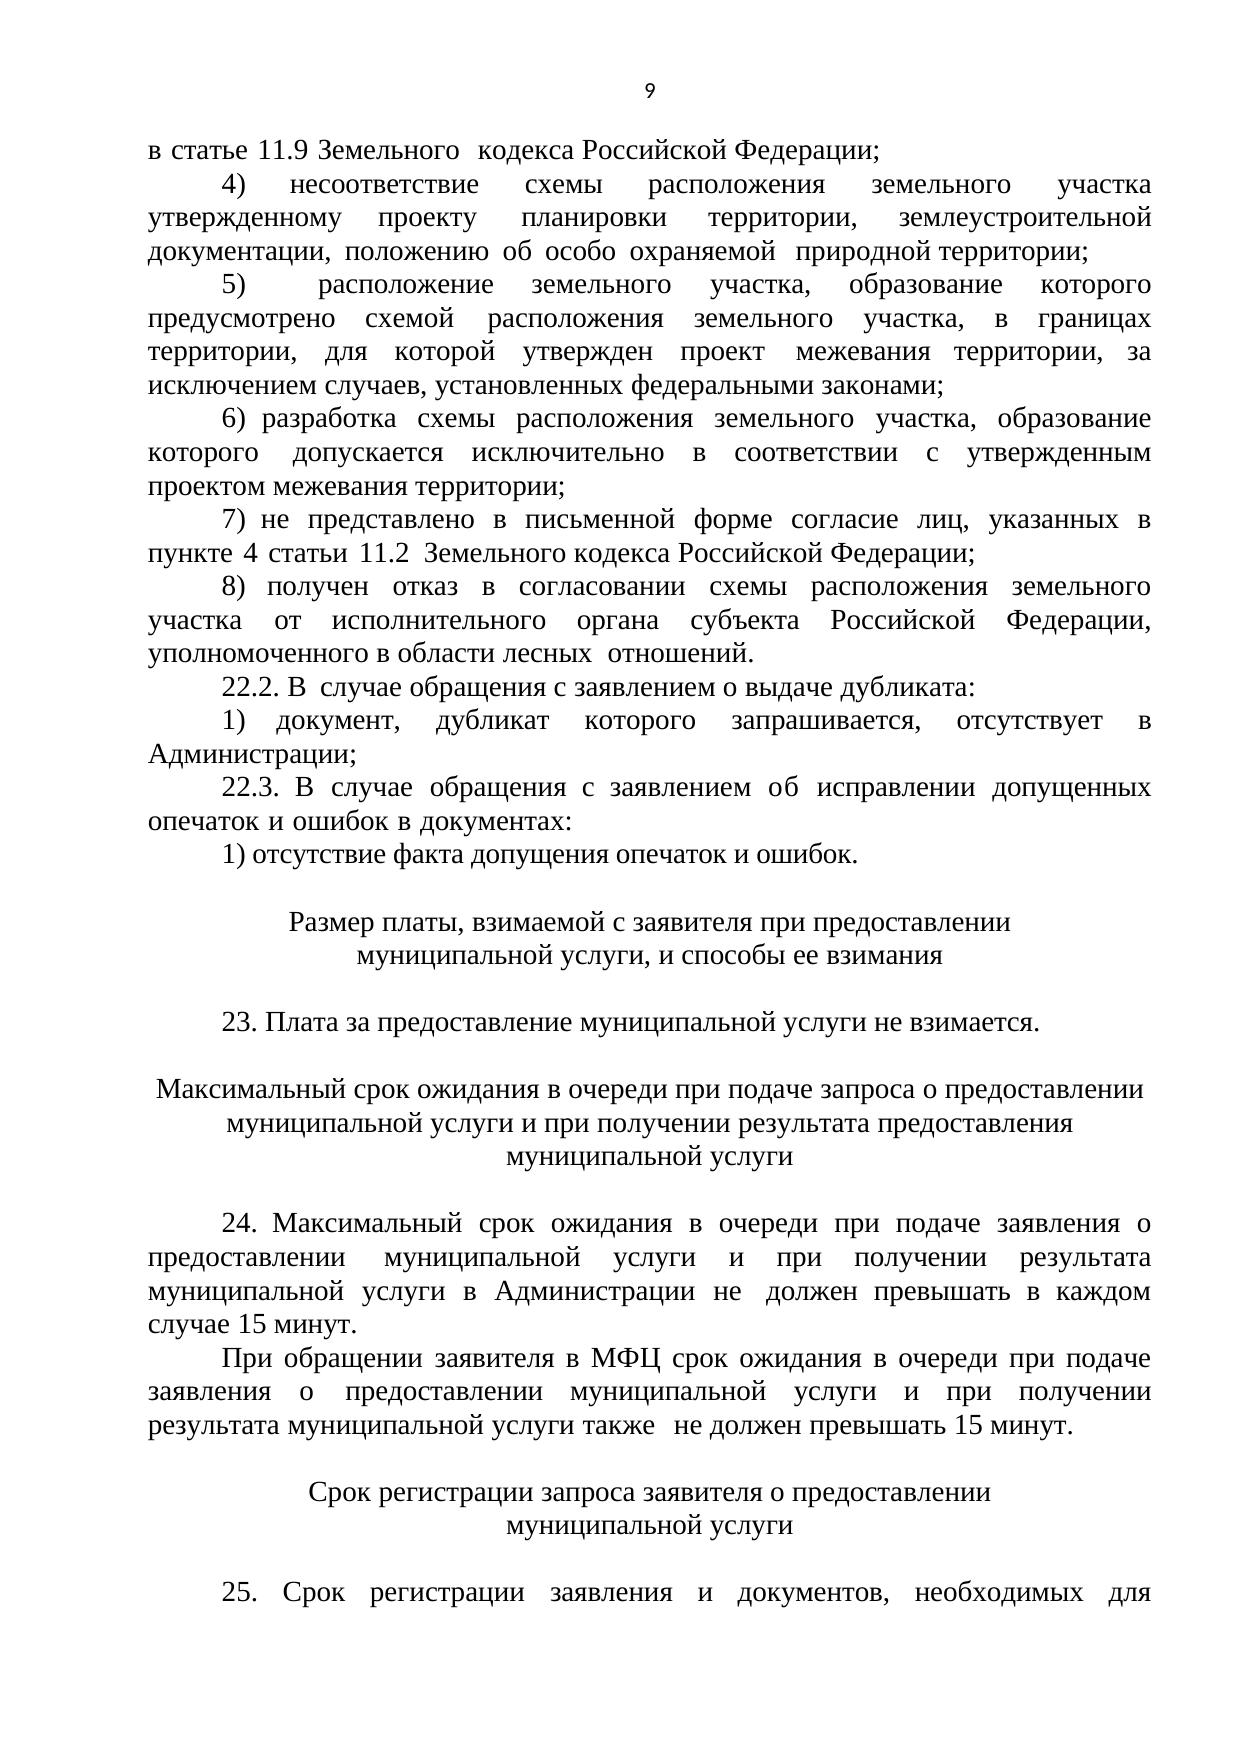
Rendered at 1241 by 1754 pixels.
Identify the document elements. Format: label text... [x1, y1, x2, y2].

text 6) разработка схемы расположения земельного участка, образование которого допускается исключительно в соответствии с утвержденным проектом межевания территории; [148, 401, 1152, 501]
text 5) расположение земельного участка, образование которого предусмотрено схемой расположения земельного участка, в границах территории, для которой утвержден проект межевания территории, за исключением случаев, установленных федеральными законами; [148, 266, 1152, 401]
text Срок регистрации запроса заявителя о предоставлении [148, 1474, 1152, 1507]
text 24. Максимальный срок ожидания в очереди при подаче заявления о предоставлении муниципальной услуги и при получении результата муниципальной услуги в Администрации не должен превышать в каждом случае 15 минут. [148, 1206, 1152, 1340]
text 4) несоответствие схемы расположения земельного участка утвержденному проекту планировки территории, землеустроительной документации, положению об особо охраняемой природной территории; [148, 166, 1152, 266]
text При обращении заявителя в МФЦ срок ожидания в очереди при подаче заявления о предоставлении муниципальной услуги и при получении результата муниципальной услуги также не должен превышать 15 минут. [148, 1340, 1152, 1440]
text 1) отсутствие факта допущения опечаток и ошибок. [148, 837, 1152, 870]
text 8) получен отказ в согласовании схемы расположения земельного участка от исполнительного органа субъекта Российской Федерации, уполномоченного в области лесных отношений. [148, 568, 1152, 669]
text 22.2. В случае обращения с заявлением о выдаче дубликата: [148, 669, 1152, 702]
text Максимальный срок ожидания в очереди при подаче запроса о предоставлении муниципальной услуги и при получении результата предоставления [148, 1071, 1152, 1138]
text 1) документ, дубликат которого запрашивается, отсутствует в Администрации; [148, 702, 1152, 769]
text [148, 132, 1152, 166]
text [148, 1574, 1152, 1608]
text 22.3. В случае обращения с заявлением об исправлении допущенных опечаток и ошибок в документах: [148, 769, 1152, 837]
text 23. Плата за предоставление муниципальной услуги не взимается. [148, 1004, 1152, 1038]
text муниципальной услуги [148, 1138, 1152, 1172]
text муниципальной услуги, и способы ее взимания [148, 937, 1152, 971]
text 7) не представлено в письменной форме согласие лиц, указанных в пункте 4 статьи 11.2 Земельного кодекса Российской Федерации; [148, 501, 1152, 568]
text Размер платы, взимаемой с заявителя при предоставлении [148, 904, 1152, 937]
text муниципальной услуги [148, 1507, 1152, 1541]
